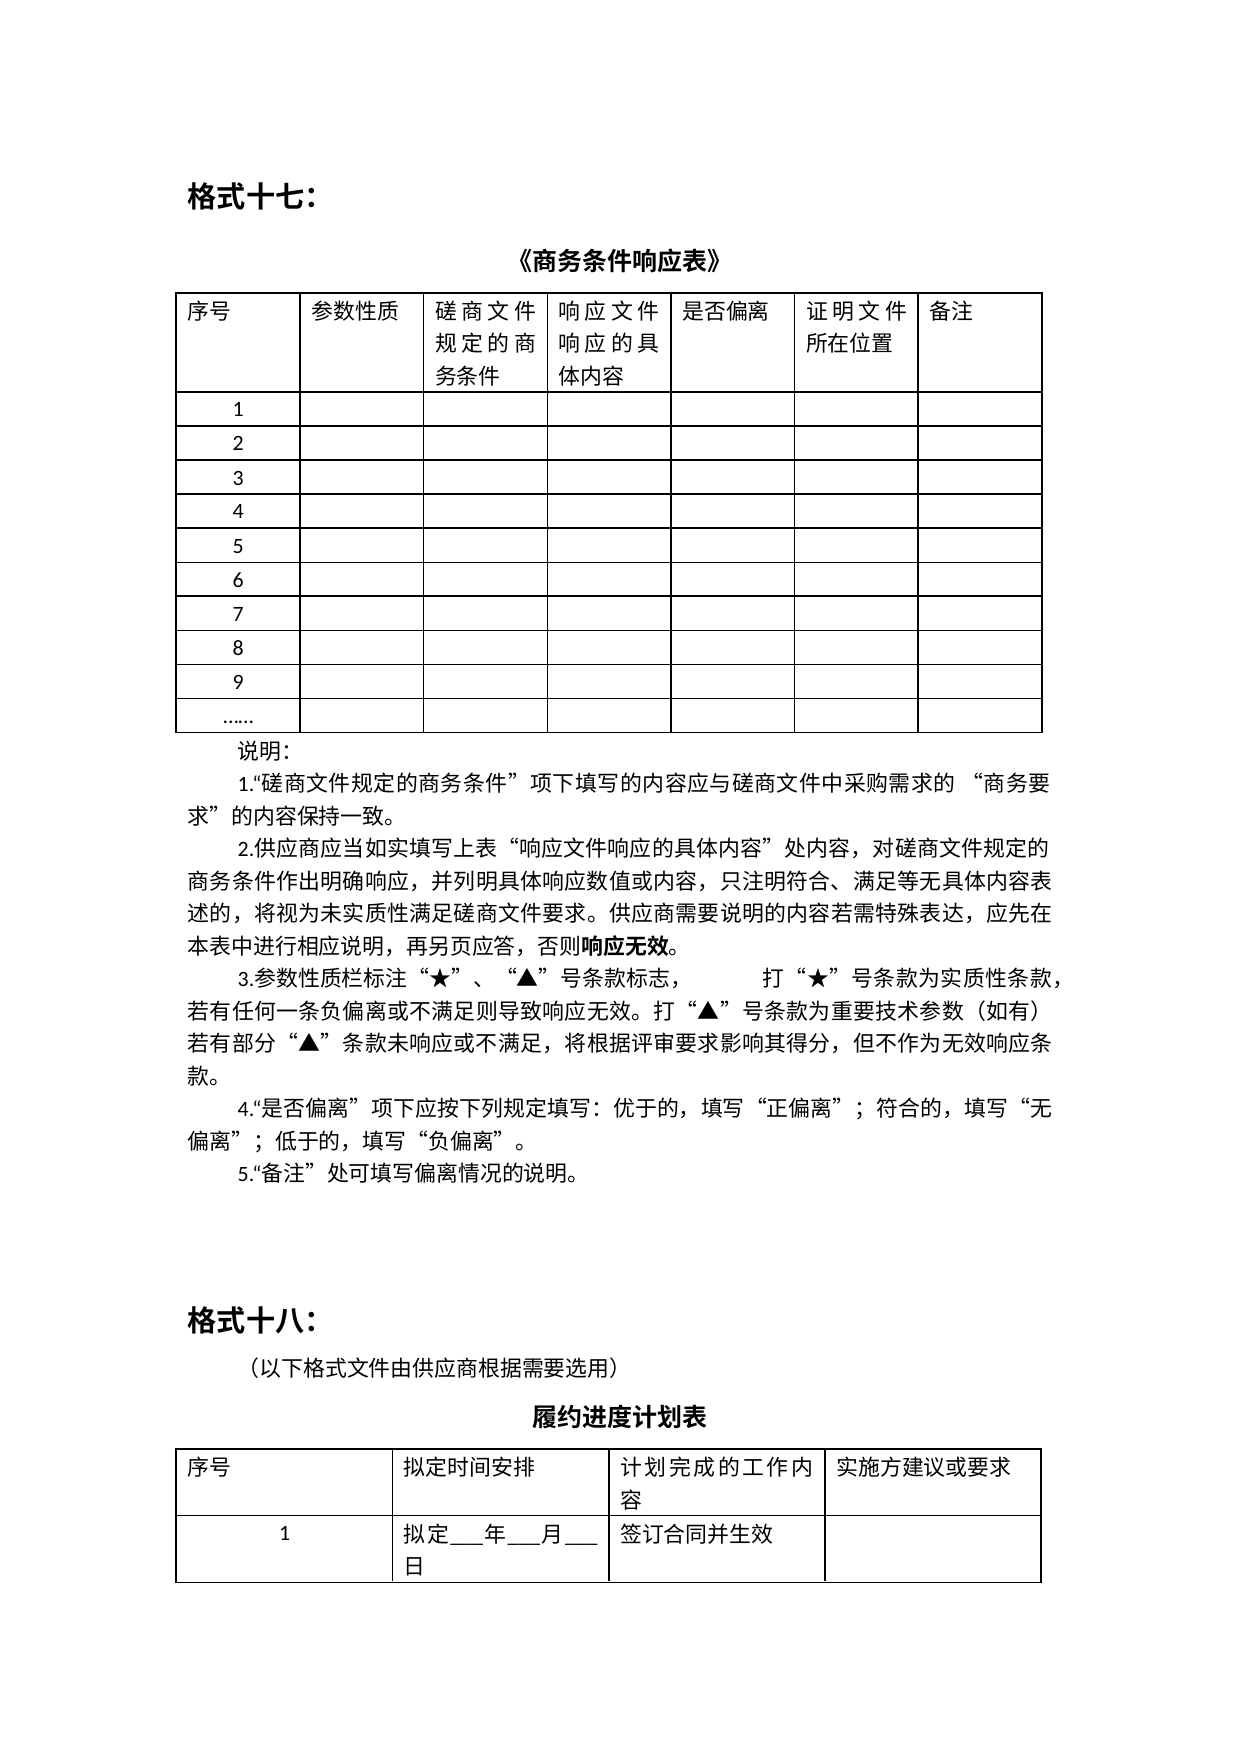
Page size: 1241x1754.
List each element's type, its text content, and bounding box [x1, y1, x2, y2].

table_cell [548, 699, 670, 732]
text 3.参数性质栏标注“★”、“▲”号条款标志， 打“★”号条款为实质性条款，若有任何一条负偏离或不满足则导致响应无效。打“▲”号条款为重要技术参数（如有），若有部分“▲”条款未响应或不满足，将根据评审要求影响其得分，但不作为无效响应条款。 [187, 961, 1053, 1091]
table_cell [795, 699, 917, 732]
table_cell [301, 563, 423, 595]
text 《商务条件响应表》 [187, 227, 1053, 292]
table_header 是否偏离 [672, 294, 794, 391]
table_cell [548, 665, 670, 698]
text 1.“磋商文件规定的商务条件”项下填写的内容应与磋商文件中采购需求的 “商务要求”的内容保持一致。 [187, 766, 1053, 831]
text 2.供应商应当如实填写上表“响应文件响应的具体内容”处内容，对磋商文件规定的商务条件作出明确响应，并列明具体响应数值或内容，只注明符合、满足等无具体内容表述的，将视为未实质性满足磋商文件要求。供应商需要说明的内容若需特殊表达，应先在本表中进行相应说明，再另页应答，否则响应无效。 [187, 831, 1053, 961]
table_cell [424, 563, 547, 595]
table_header 序号 [177, 294, 299, 391]
text 说明： [187, 733, 1053, 766]
table_cell [424, 461, 547, 493]
table_cell [919, 427, 1041, 459]
table_cell [548, 563, 670, 595]
table_cell [548, 495, 670, 527]
table_cell [424, 597, 547, 629]
table_cell 9 [177, 665, 299, 698]
table_cell [919, 393, 1041, 425]
table_cell 4 [177, 495, 299, 527]
table_header 实施方建议或要求 [826, 1450, 1040, 1515]
table_header 参数性质 [301, 294, 423, 391]
table_cell 5 [177, 529, 299, 561]
table_cell [672, 393, 794, 425]
table_cell 签订合同并生效 [610, 1516, 824, 1581]
table_header 拟定时间安排 [393, 1450, 608, 1515]
table_cell [424, 393, 547, 425]
table_cell [672, 529, 794, 561]
table_cell [301, 631, 423, 663]
table_cell [424, 699, 547, 732]
table_cell [672, 665, 794, 698]
table_cell [424, 495, 547, 527]
table_cell [795, 597, 917, 629]
table_cell [919, 461, 1041, 493]
table_cell 6 [177, 563, 299, 595]
table_cell [548, 427, 670, 459]
table_cell [795, 563, 917, 595]
table_cell [548, 529, 670, 561]
table_cell [301, 393, 423, 425]
text 4.“是否偏离”项下应按下列规定填写：优于的，填写“正偏离”；符合的，填写“无偏离”；低于的，填写“负偏离”。 [187, 1091, 1053, 1156]
table_header 备注 [919, 294, 1041, 391]
table_cell [795, 529, 917, 561]
table_cell [301, 665, 423, 698]
table_header 序号 [177, 1450, 392, 1515]
table_cell [672, 461, 794, 493]
table_cell [548, 597, 670, 629]
table_cell 1 [177, 393, 299, 425]
table_cell [424, 631, 547, 663]
table_cell [795, 665, 917, 698]
table_cell [795, 427, 917, 459]
text 履约进度计划表 [187, 1383, 1053, 1448]
table_cell [919, 699, 1041, 732]
table_cell [301, 495, 423, 527]
table_cell [919, 665, 1041, 698]
table_cell [672, 427, 794, 459]
table_cell [826, 1516, 1040, 1581]
table_cell 8 [177, 631, 299, 663]
table_cell [919, 495, 1041, 527]
table_cell [301, 699, 423, 732]
table_cell [672, 631, 794, 663]
table_cell [672, 495, 794, 527]
table_cell [795, 631, 917, 663]
table_cell 7 [177, 597, 299, 629]
table_cell [424, 529, 547, 561]
text 格式十七： [187, 162, 1053, 227]
table_cell [672, 597, 794, 629]
table_cell [301, 461, 423, 493]
table_cell [795, 461, 917, 493]
table_cell [919, 597, 1041, 629]
table_cell 3 [177, 461, 299, 493]
table_cell [672, 699, 794, 732]
table_cell [795, 495, 917, 527]
table_cell [548, 461, 670, 493]
table_cell [301, 427, 423, 459]
table_cell [301, 597, 423, 629]
table_cell [919, 631, 1041, 663]
table_cell [672, 563, 794, 595]
table_cell [424, 665, 547, 698]
table_cell [548, 631, 670, 663]
table_cell [301, 529, 423, 561]
table_header 响应文件响应的具体内容 [548, 294, 670, 391]
table_cell 2 [177, 427, 299, 459]
table_cell 1 [177, 1516, 392, 1581]
table_cell [548, 393, 670, 425]
table_header 证明文件所在位置 [795, 294, 917, 391]
table_cell 拟定___年___月___日 [393, 1516, 608, 1581]
table_cell [424, 427, 547, 459]
text 格式十八： [187, 1286, 1053, 1351]
table_cell [919, 529, 1041, 561]
table_cell [919, 563, 1041, 595]
table_header 计划完成的工作内容 [610, 1450, 824, 1515]
table_cell …… [177, 699, 299, 732]
text 5.“备注”处可填写偏离情况的说明。 [187, 1156, 1053, 1188]
table_header 磋商文件规定的商务条件 [424, 294, 547, 391]
table_cell [795, 393, 917, 425]
text （以下格式文件由供应商根据需要选用） [187, 1351, 1053, 1383]
